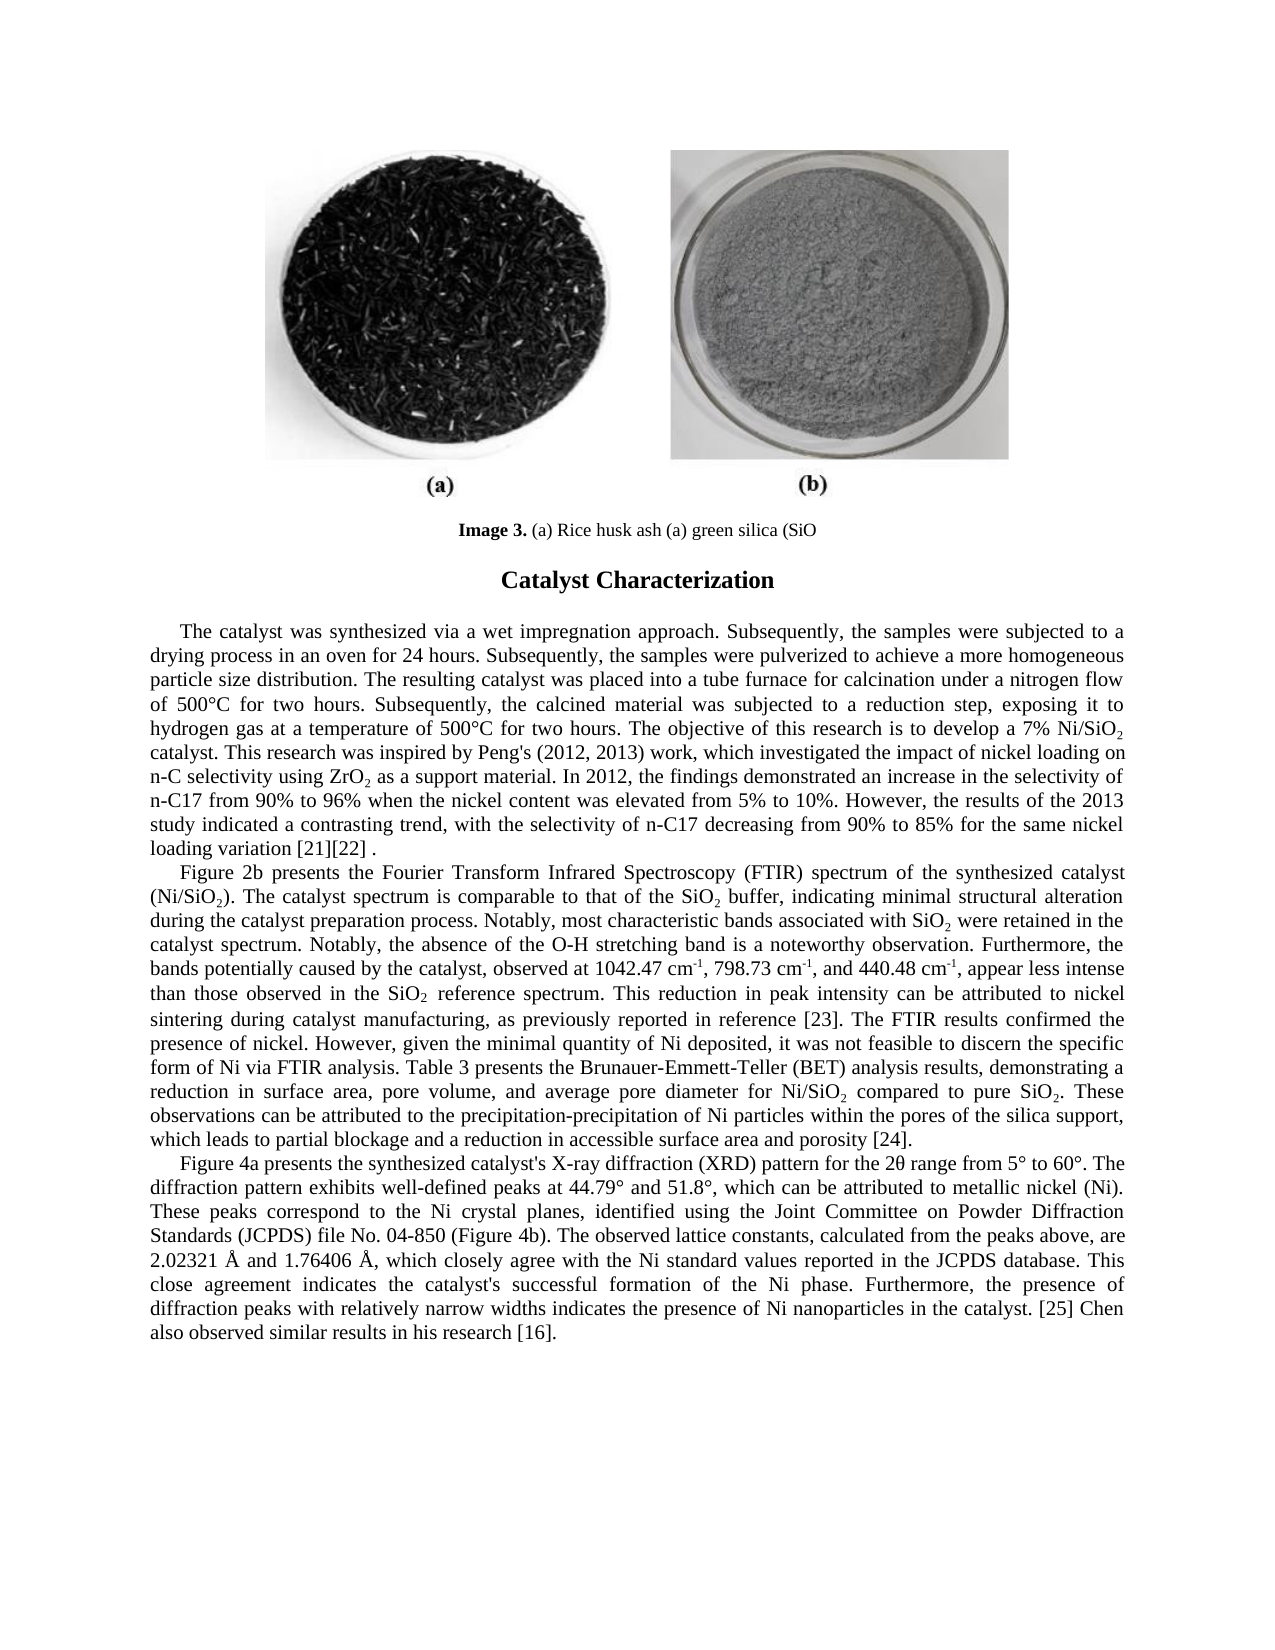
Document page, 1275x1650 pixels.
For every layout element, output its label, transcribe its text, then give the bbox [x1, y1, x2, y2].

text Image 3. (a) Rice husk ash (a) green silica (SiO [112, 519, 1162, 541]
subtitle Catalyst Characterization [112, 565, 1162, 594]
picture [265, 150, 1009, 497]
text Figure 2b presents the Fourier Transform Infrared Spectroscopy (FTIR) spectrum of the synthesized catalyst (Ni/SiO₂). The catalyst spectrum is comparable to that of the SiO₂ buffer, indicating minimal structural alteration during the catalyst preparation process. Notably, most characteristic bands associated with SiO₂ were retained in the catalyst spectrum. Notably, the absence of the O-H stretching band is a noteworthy observation. Furthermore, the bands potentially caused by the catalyst, observed at 1042.47 cm-1, 798.73 cm-1, and 440.48 cm-1, appear less intense than those observed in the SiO2 reference spectrum. This reduction in peak intensity can be attributed to nickel sintering during catalyst manufacturing, as previously reported in reference [23]. The FTIR results confirmed the presence of nickel. However, given the minimal quantity of Ni deposited, it was not feasible to discern the specific form of Ni via FTIR analysis. Table 3 presents the Brunauer-Emmett-Teller (BET) analysis results, demonstrating a reduction in surface area, pore volume, and average pore diameter for Ni/SiO₂ compared to pure SiO₂. These observations can be attributed to the precipitation-precipitation of Ni particles within the pores of the silica support, which leads to partial blockage and a reduction in accessible surface area and porosity [24]. [150, 860, 1126, 1151]
text Figure 4a presents the synthesized catalyst's X-ray diffraction (XRD) pattern for the 2θ range from 5° to 60°. The diffraction pattern exhibits well-defined peaks at 44.79° and 51.8°, which can be attributed to metallic nickel (Ni). These peaks correspond to the Ni crystal planes, identified using the Joint Committee on Powder Diffraction Standards (JCPDS) file No. 04-850 (Figure 4b). The observed lattice constants, calculated from the peaks above, are 2.02321 Å and 1.76406 Å, which closely agree with the Ni standard values reported in the JCPDS database. This close agreement indicates the catalyst's successful formation of the Ni phase. Furthermore, the presence of diffraction peaks with relatively narrow widths indicates the presence of Ni nanoparticles in the catalyst. [25] Chen also observed similar results in his research [16]. [150, 1151, 1126, 1344]
text The catalyst was synthesized via a wet impregnation approach. Subsequently, the samples were subjected to a drying process in an oven for 24 hours. Subsequently, the samples were pulverized to achieve a more homogeneous particle size distribution. The resulting catalyst was placed into a tube furnace for calcination under a nitrogen flow of 500°C for two hours. Subsequently, the calcined material was subjected to a reduction step, exposing it to hydrogen gas at a temperature of 500°C for two hours. The objective of this research is to develop a 7% Ni/SiO₂ catalyst. This research was inspired by Peng's (2012, 2013) work, which investigated the impact of nickel loading on n-C selectivity using ZrO₂ as a support material. In 2012, the findings demonstrated an increase in the selectivity of n-C17 from 90% to 96% when the nickel content was elevated from 5% to 10%. However, the results of the 2013 study indicated a contrasting trend, with the selectivity of n-C17 decreasing from 90% to 85% for the same nickel loading variation [21][22] . [150, 619, 1126, 860]
